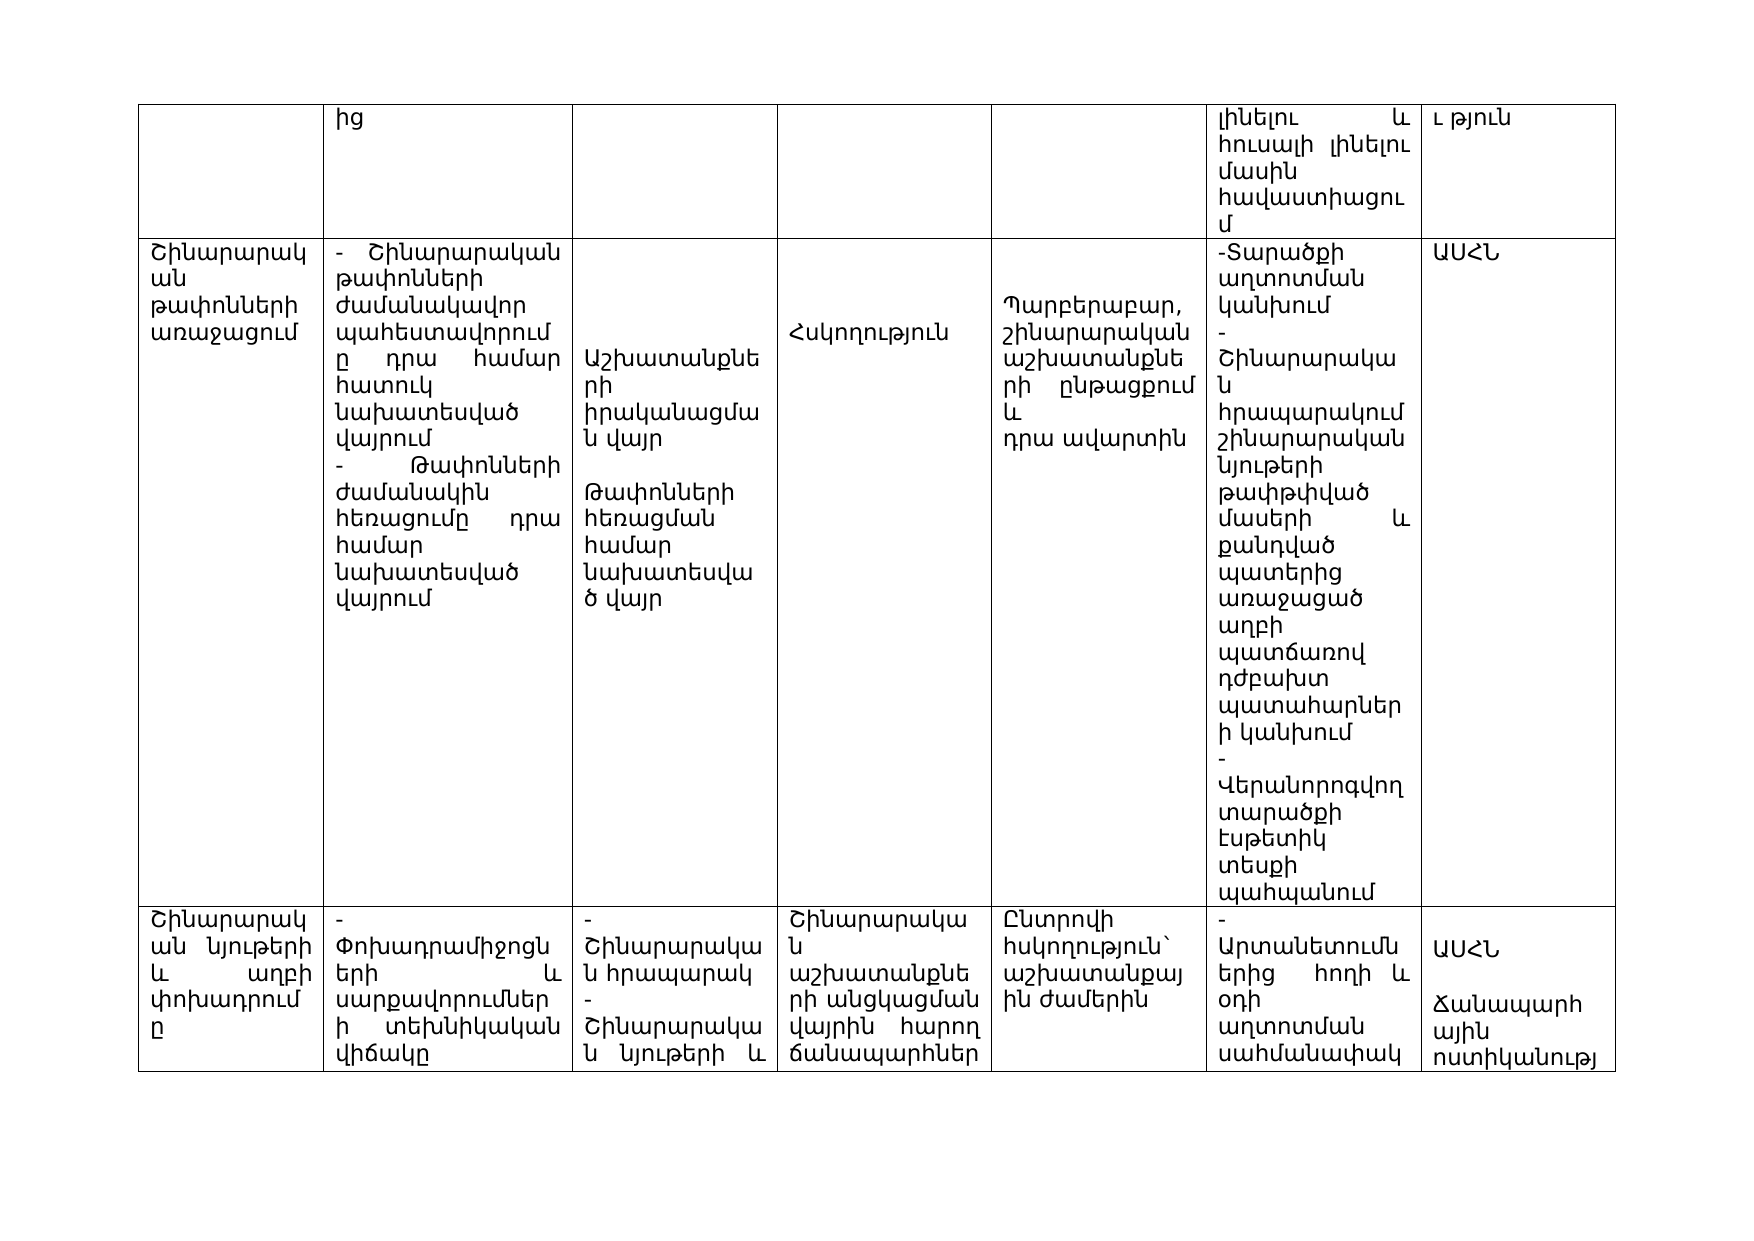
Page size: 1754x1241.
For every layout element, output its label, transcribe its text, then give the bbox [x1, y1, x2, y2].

table_cell Շինարարական թափոնների առաջացում [139, 239, 323, 906]
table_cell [778, 105, 991, 238]
table_cell Հսկողություն [778, 239, 991, 906]
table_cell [1207, 907, 1421, 1071]
table_cell Աշխատանքների իրականացման վայր Թափոնների հեռացման համար նախատեսված վայր [573, 239, 777, 906]
table_cell Պարբերաբար, շինարարական աշխատանքների ընթացքում և դրա ավարտին [992, 239, 1206, 906]
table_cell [324, 907, 572, 1071]
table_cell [139, 105, 323, 238]
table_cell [778, 907, 991, 1071]
table_cell -Տարածքի աղտոտման կանխում - Շինարարական հրապարակում շինարարական նյութերի թափթփված մասերի և քանդված պատերից առաջացած աղբի պատճառով դժբախտ պատահարների կանխում - Վերանորոգվող տարածքի էսթետիկ տեսքի պահպանում [1207, 239, 1421, 906]
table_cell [139, 907, 323, 1071]
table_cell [992, 907, 1206, 1071]
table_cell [573, 907, 777, 1071]
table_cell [324, 105, 572, 238]
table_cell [573, 105, 777, 238]
table_cell ԱՍՀՆ [1422, 239, 1615, 906]
table_cell - Շինարարական թափոնների ժամանակավոր պահեստավորումը դրա համար հատուկ նախատեսված վայրում - Թափոնների ժամանակին հեռացումը դրա համար նախատեսված վայրում [324, 239, 572, 906]
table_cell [1207, 105, 1421, 238]
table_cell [992, 105, 1206, 238]
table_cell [1422, 105, 1615, 238]
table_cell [1422, 907, 1615, 1071]
